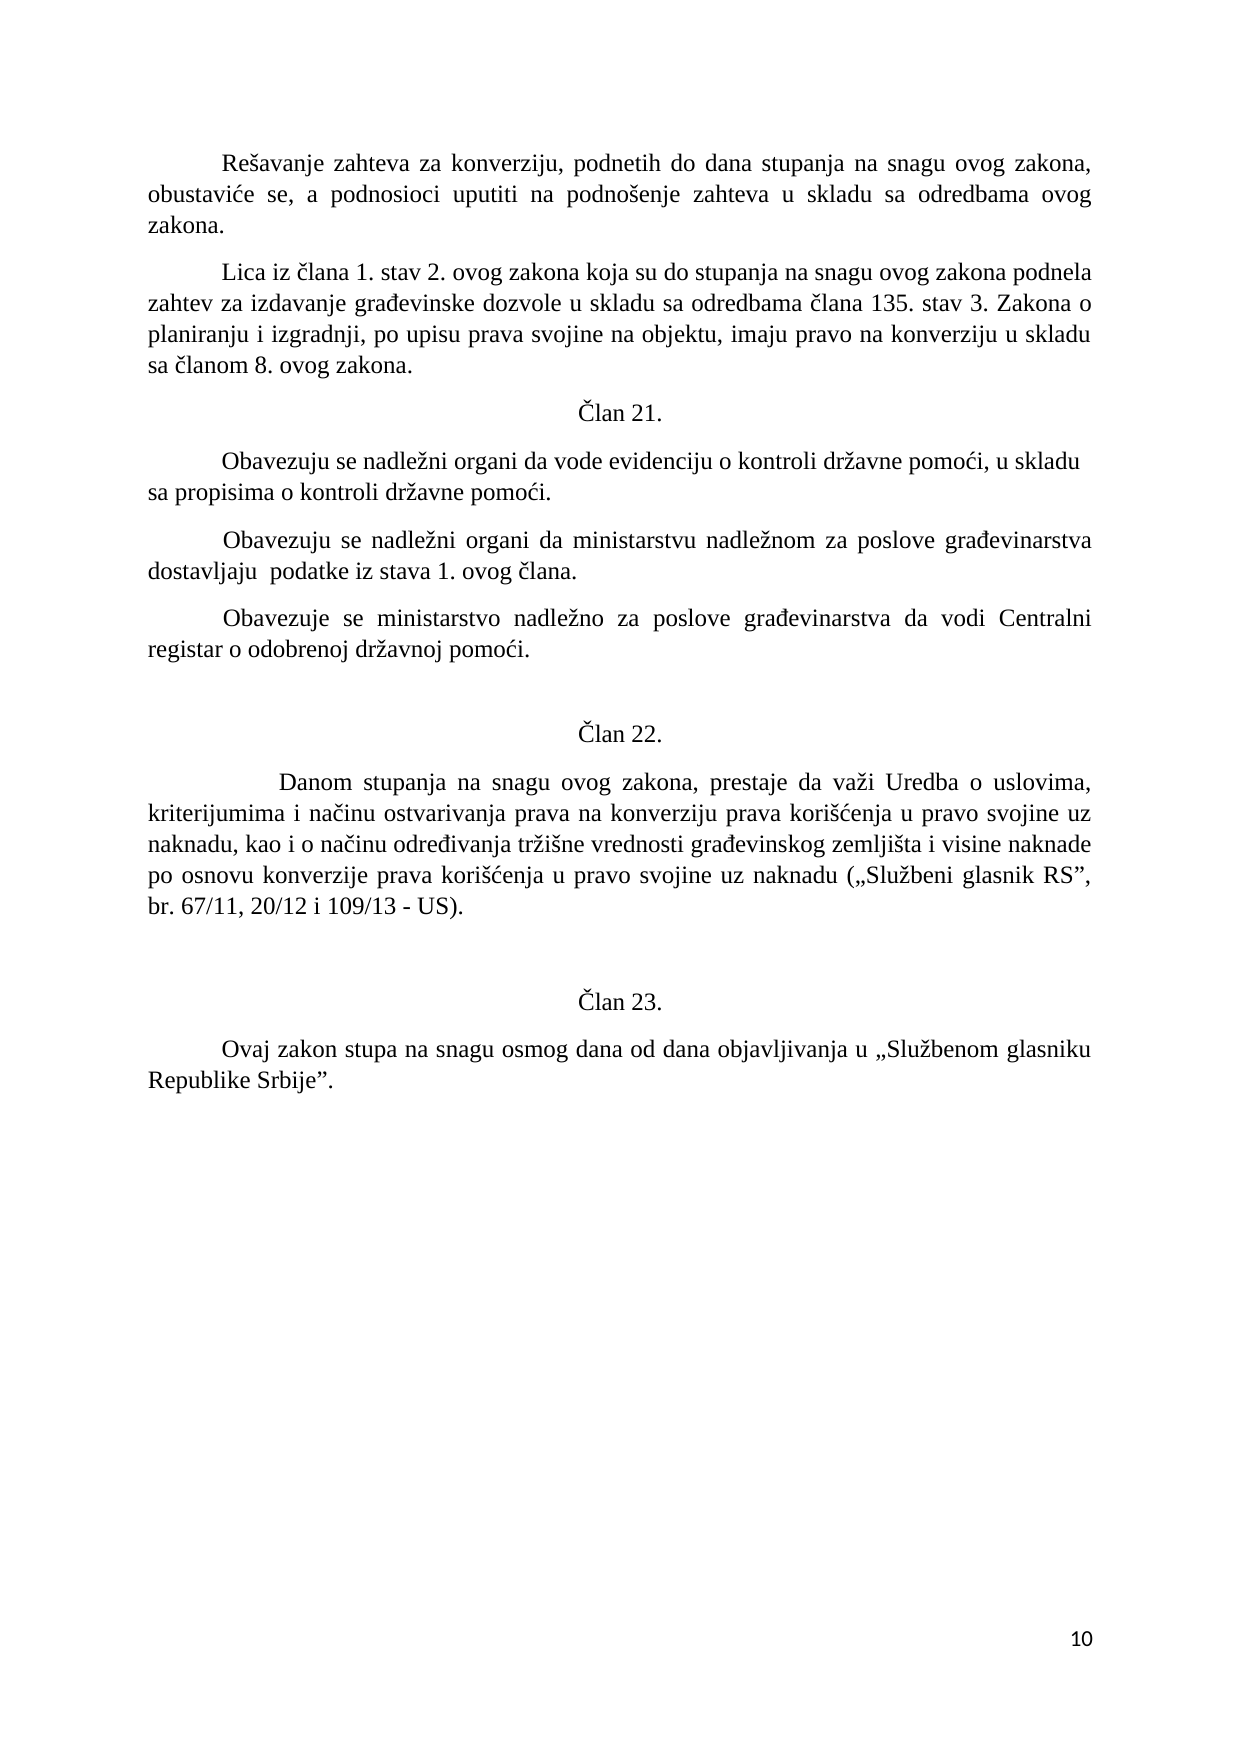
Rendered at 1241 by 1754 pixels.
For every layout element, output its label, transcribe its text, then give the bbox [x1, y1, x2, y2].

text Član 23. [148, 987, 1093, 1016]
text Ovaj zakon stupa na snagu osmog dana od dana objavljivanja u „Službenom glasniku Republike Srbije”. [148, 1034, 1093, 1094]
text Član 21. [148, 398, 1093, 427]
text Obavezuje se ministarstvo nadležno za poslove građevinarstva da vodi Centralni registar o odobrenoj državnoj pomoći. [148, 603, 1093, 663]
text Obavezuju se nadležni organi da ministarstvu nadležnom za poslove građevinarstva dostavljaju podatke iz stava 1. ovog člana. [148, 525, 1093, 584]
text Rešavanje zahteva za konverziju, podnetih do dana stupanja na snagu ovog zakona, obustaviće se, a podnosioci uputiti na podnošenje zahteva u skladu sa odredbama ovog zakona. [148, 148, 1093, 238]
text Član 22. [148, 719, 1093, 748]
text Lica iz člana 1. stav 2. ovog zakona koja su do stupanja na snagu ovog zakona podnela zahtev za izdavanje građevinske dozvole u skladu sa odredbama člana 135. stav 3. Zakona o planiranju i izgradnji, po upisu prava svojine na objektu, imaju pravo na konverziju u skladu sa članom 8. ovog zakona. [148, 257, 1093, 379]
text Obavezuju se nadležni organi da vode evidenciju o kontroli državne pomoći, u skladu sa propisima o kontroli državne pomoći. [148, 446, 1093, 506]
text Danom stupanja na snagu ovog zakona, prestaje da važi Uredba o uslovima, kriterijumima i načinu ostvarivanja prava na konverziju prava korišćenja u pravo svojine uz naknadu, kao i o načinu određivanja tržišne vrednosti građevinskog zemljišta i visine naknade po osnovu konverzije prava korišćenja u pravo svojine uz naknadu („Službeni glasnik RS”, br. 67/11, 20/12 i 109/13 - US). [148, 767, 1093, 920]
